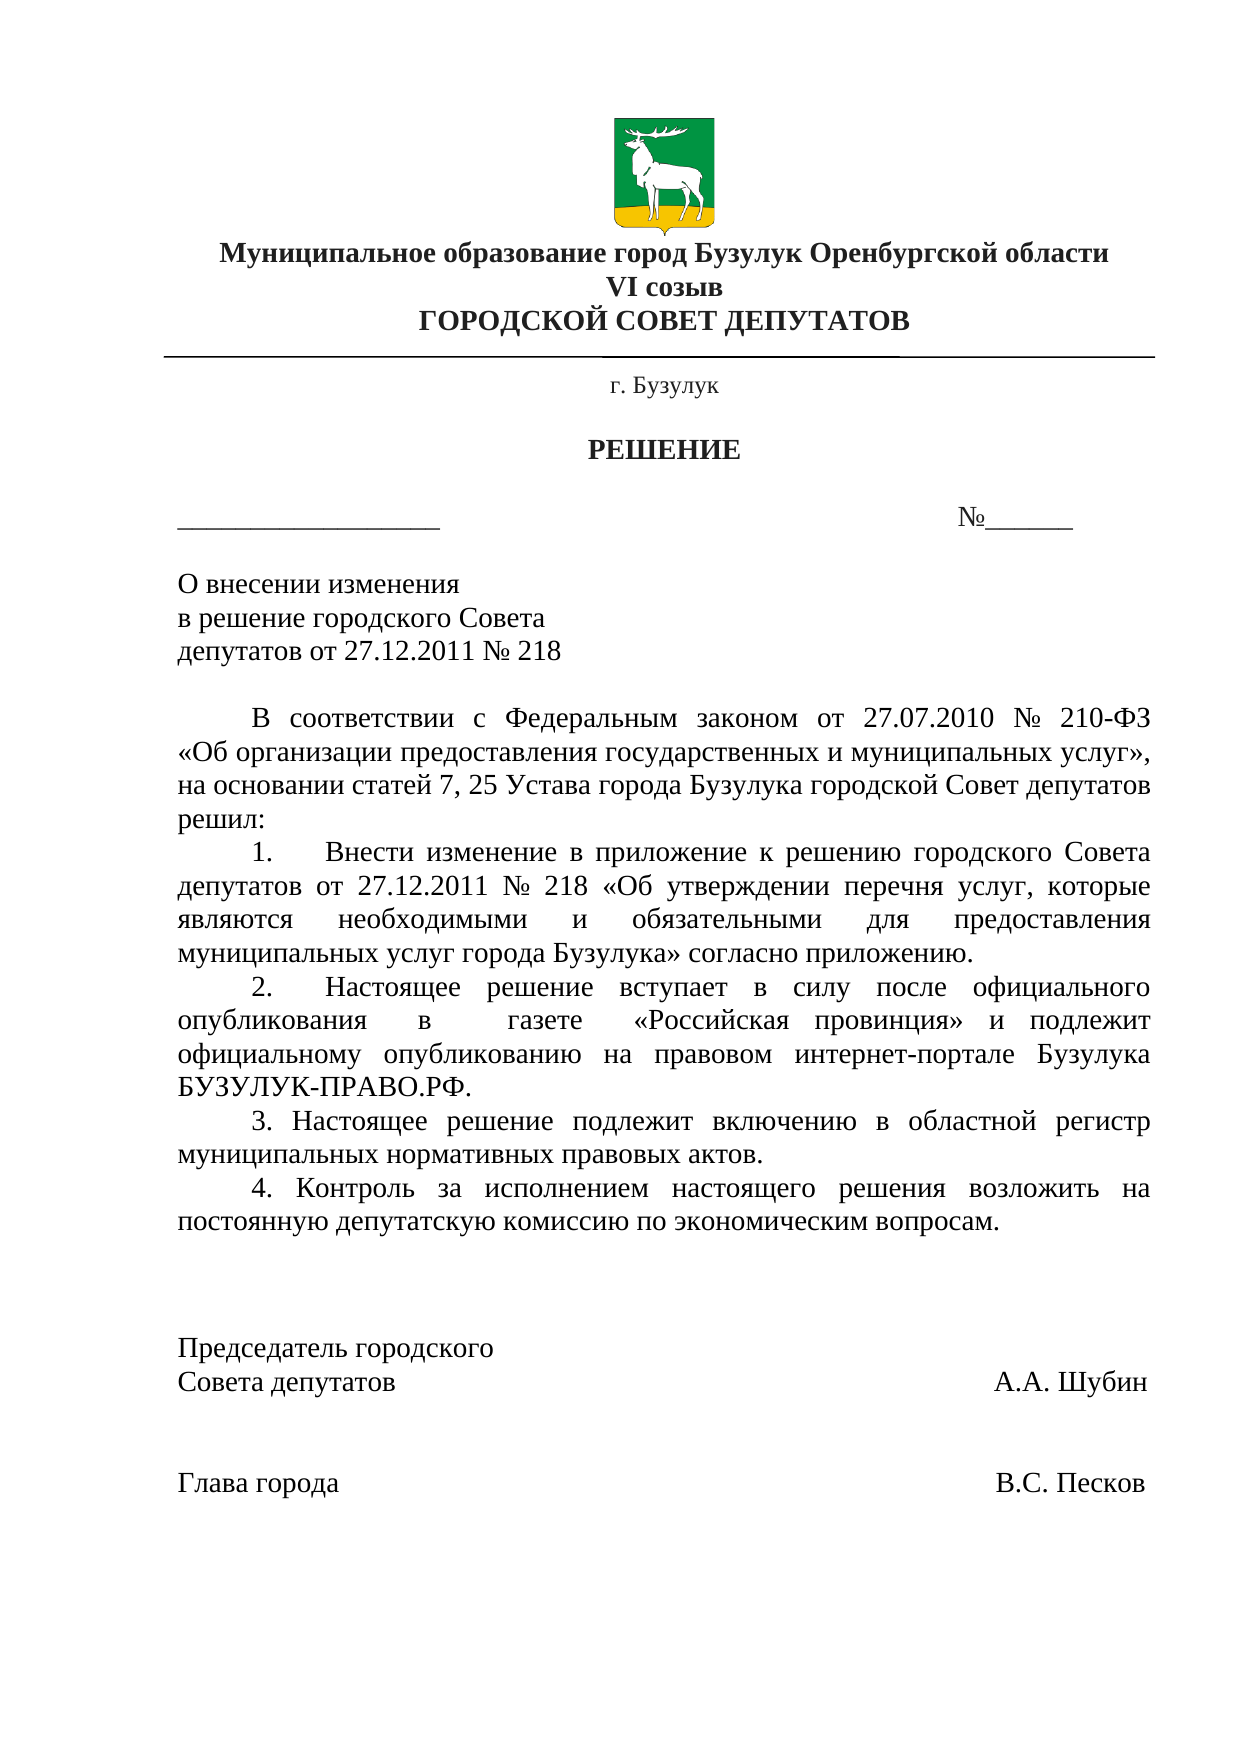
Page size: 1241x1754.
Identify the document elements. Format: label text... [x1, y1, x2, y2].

list Настоящее решение вступает в силу после официального опубликования в газете «Российская провинция» и подлежит официальному опубликованию на правовом интернет-портале Бузулука БУЗУЛУК-ПРАВО.РФ. [177, 969, 1152, 1103]
text РЕШЕНИЕ [177, 432, 1152, 466]
text г. Бузулук [177, 370, 1152, 398]
text О внесении изменения [177, 566, 1152, 600]
text депутатов от 27.12.2011 № 218 [177, 633, 1152, 667]
text 4. Контроль за исполнением настоящего решения возложить на постоянную депутатскую комиссию по экономическим вопросам. [177, 1170, 1152, 1237]
text Глава города В.С. Песков [177, 1465, 1152, 1498]
text __________________ №______ [177, 499, 1122, 533]
text Председатель городского [177, 1331, 1152, 1364]
text в решение городского Совета [177, 600, 1152, 633]
text ГОРОДСКОЙ СОВЕТ ДЕПУТАТОВ [177, 303, 1152, 336]
text Совета депутатов А.А. Шубин [177, 1364, 1152, 1398]
list Внести изменение в приложение к решению городского Совета депутатов от 27.12.2011 № 218 «Об утверждении перечня услуг, которые являются необходимыми и обязательными для предоставления муниципальных услуг города Бузулука» согласно приложению. [177, 834, 1152, 969]
text VI созыв [177, 269, 1152, 303]
text Муниципальное образование город Бузулук Оренбургской области [177, 236, 1152, 269]
text В соответствии с Федеральным законом от 27.07.2010 № 210-ФЗ «Об организации предоставления государственных и муниципальных услуг», на основании статей 7, 25 Устава города Бузулука городской Совет депутатов решил: [177, 700, 1152, 834]
text 3. Настоящее решение подлежит включению в областной регистр муниципальных нормативных правовых актов. [177, 1103, 1152, 1170]
picture [614, 118, 715, 236]
